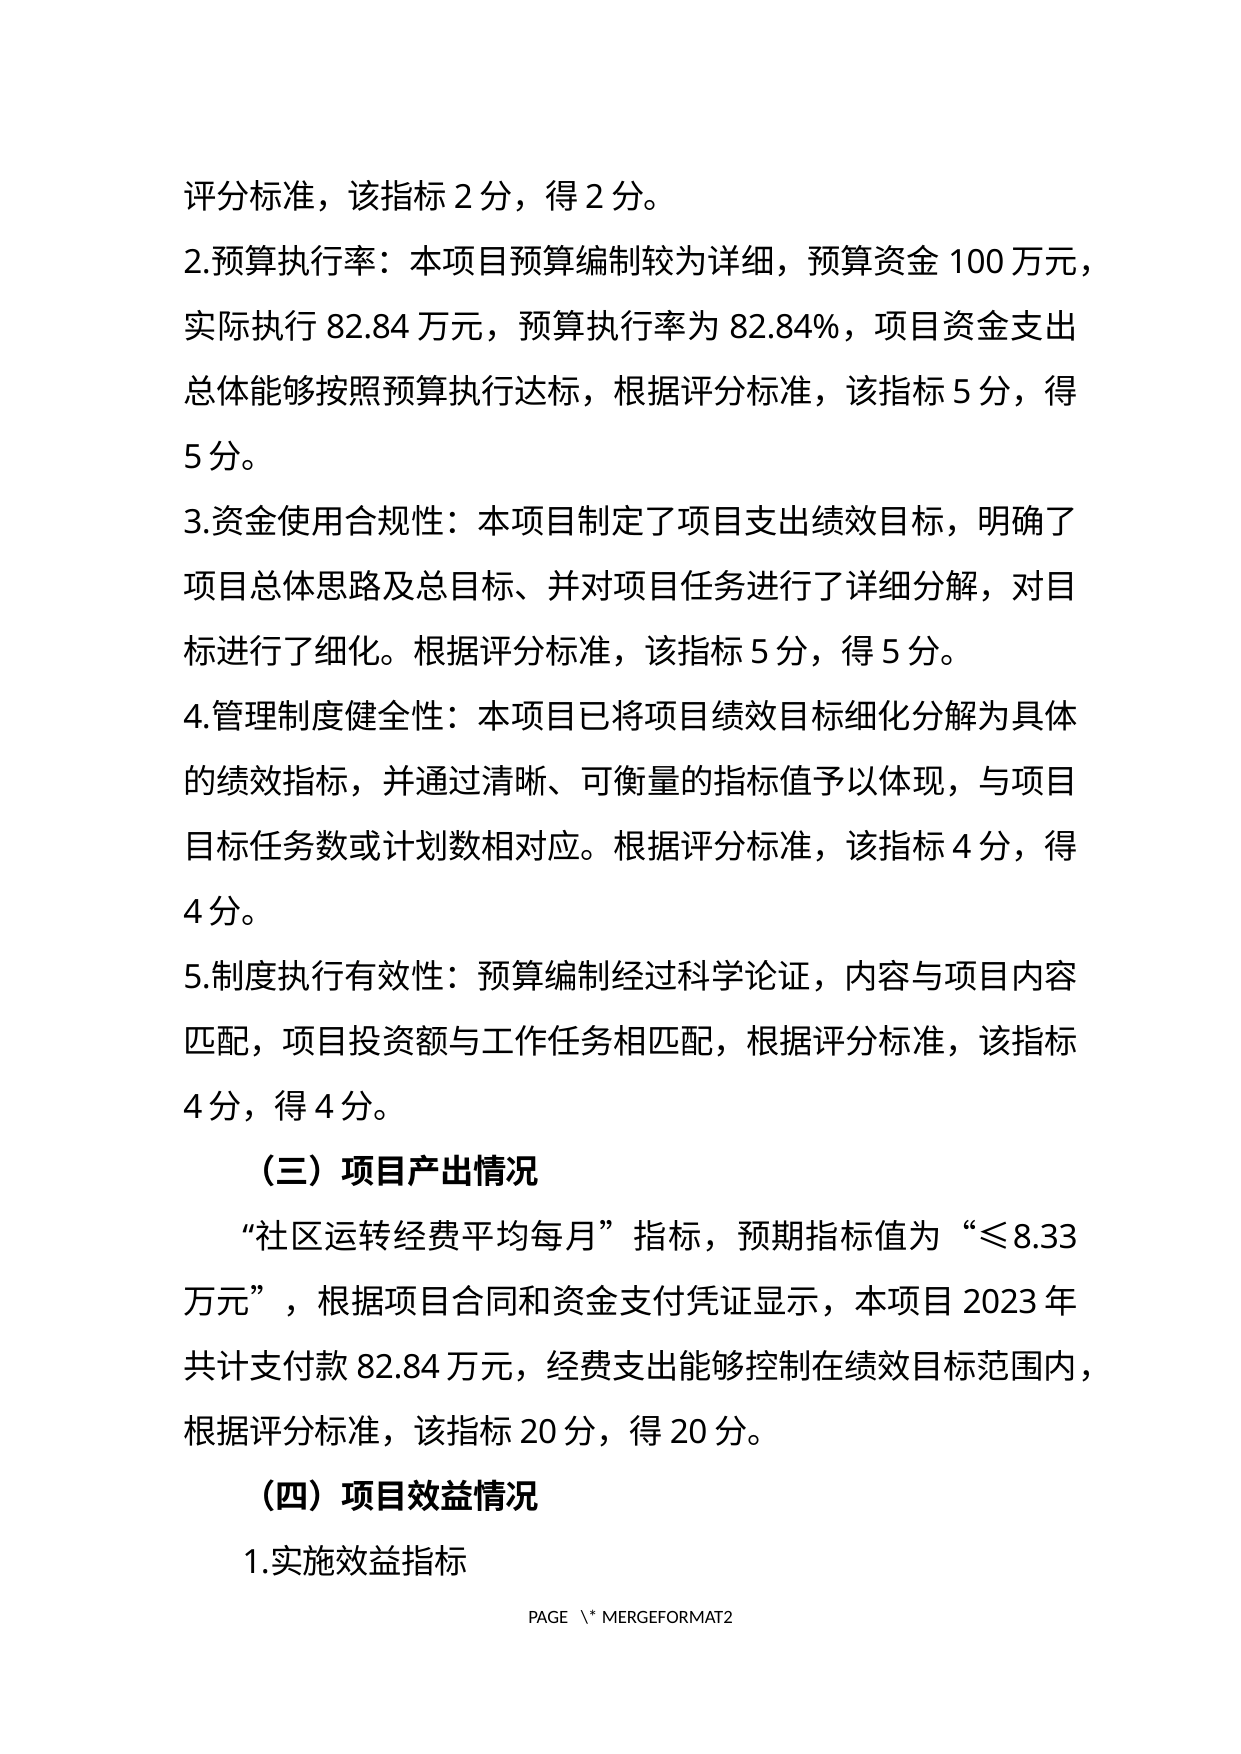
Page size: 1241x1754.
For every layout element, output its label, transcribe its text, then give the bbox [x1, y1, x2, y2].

text （四）项目效益情况 [183, 1462, 1078, 1527]
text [183, 162, 1078, 1137]
text （三）项目产出情况 [183, 1137, 1078, 1202]
text “社区运转经费平均每月”指标，预期指标值为“≤8.33万元”，根据项目合同和资金支付凭证显示，本项目2023年共计支付款82.84万元，经费支出能够控制在绩效目标范围内，根据评分标准，该指标20分，得20分。 [183, 1202, 1078, 1462]
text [183, 1527, 1078, 1592]
